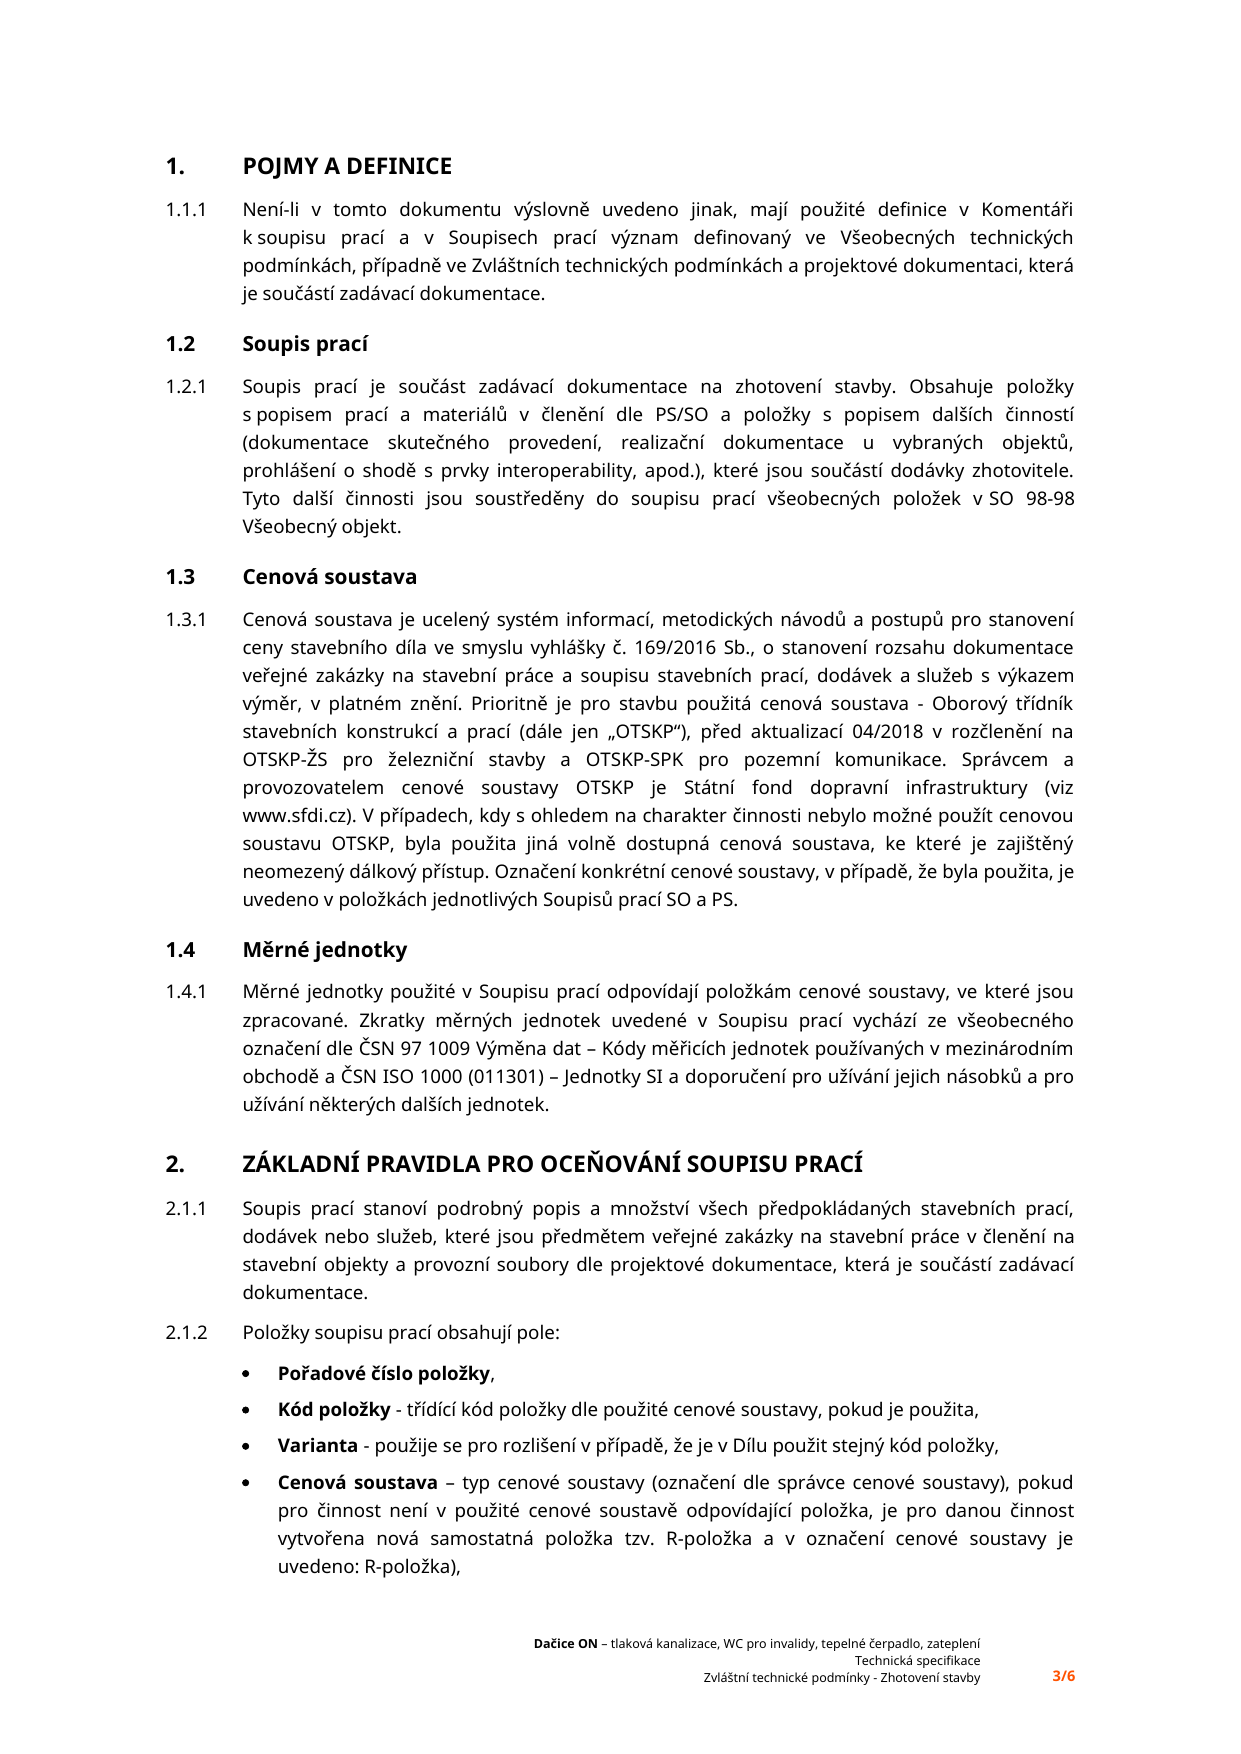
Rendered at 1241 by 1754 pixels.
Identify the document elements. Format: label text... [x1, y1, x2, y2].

text Cenová soustava je ucelený systém informací, metodických návodů a postupů pro stanovení ceny stavebního díla ve smyslu vyhlášky č. 169/2016 Sb., o stanovení rozsahu dokumentace veřejné zakázky na stavební práce a soupisu stavebních prací, dodávek a služeb s výkazem výměr, v platném znění. Prioritně je pro stavbu použitá cenová soustava - Oborový třídník stavebních konstrukcí a prací (dále jen „OTSKP“), před aktualizací 04/2018 v rozčlenění na OTSKP-ŽS pro železniční stavby a OTSKP-SPK pro pozemní komunikace. Správcem a provozovatelem cenové soustavy OTSKP je Státní fond dopravní infrastruktury (viz www.sfdi.cz). V případech, kdy s ohledem na charakter činnosti nebylo možné použít cenovou soustavu OTSKP, byla použita jiná volně dostupná cenová soustava, ke které je zajištěný neomezený dálkový přístup. Označení konkrétní cenové soustavy, v případě, že byla použita, je uvedeno v položkách jednotlivých Soupisů prací SO a PS. [165, 606, 1075, 912]
text Není-li v tomto dokumentu výslovně uvedeno jinak, mají použité definice v Komentáři k soupisu prací a v Soupisech prací význam definovaný ve Všeobecných technických podmínkách, případně ve Zvláštních technických podmínkách a projektové dokumentaci, která je součástí zadávací dokumentace. [165, 197, 1075, 306]
text Pořadové číslo položky, [242, 1360, 1075, 1386]
text Měrné jednotky použité v Soupisu prací odpovídají položkám cenové soustavy, ve které jsou zpracované. Zkratky měrných jednotek uvedené v Soupisu prací vychází ze všeobecného označení dle ČSN 97 1009 Výměna dat – Kódy měřicích jednotek používaných v mezinárodním obchodě a ČSN ISO 1000 (011301) – Jednotky SI a doporučení pro užívání jejich násobků a pro užívání některých dalších jednotek. [165, 979, 1075, 1116]
text Varianta - použije se pro rozlišení v případě, že je v Dílu použit stejný kód položky, [242, 1433, 1075, 1458]
text Cenová soustava [165, 562, 1075, 591]
text Měrné jednotky [165, 935, 1075, 963]
text POJMY A DEFINICE [165, 150, 1075, 181]
text Soupis prací [165, 329, 1075, 358]
text Soupis prací stanoví podrobný popis a množství všech předpokládaných stavebních prací, dodávek nebo služeb, které jsou předmětem veřejné zakázky na stavební práce v členění na stavební objekty a provozní soubory dle projektové dokumentace, která je součástí zadávací dokumentace. [165, 1195, 1075, 1304]
text Položky soupisu prací obsahují pole: [165, 1319, 1075, 1345]
text Soupis prací je součást zadávací dokumentace na zhotovení stavby. Obsahuje položky s popisem prací a materiálů v členění dle PS/SO a položky s popisem dalších činností (dokumentace skutečného provedení, realizační dokumentace u vybraných objektů, prohlášení o shodě s prvky interoperability, apod.), které jsou součástí dodávky zhotovitele. Tyto další činnosti jsou soustředěny do soupisu prací všeobecných položek v SO 98-98 Všeobecný objekt. [165, 373, 1075, 539]
text Kód položky - třídící kód položky dle použité cenové soustavy, pokud je použita, [242, 1396, 1075, 1422]
text Cenová soustava – typ cenové soustavy (označení dle správce cenové soustavy), pokud pro činnost není v použité cenové soustavě odpovídající položka, je pro danou činnost vytvořena nová samostatná položka tzv. R-položka a v označení cenové soustavy je uvedeno: R-položka), [242, 1469, 1075, 1579]
text ZÁKLADNÍ PRAVIDLA PRO OCEŇOVÁNÍ SOUPISU PRACÍ [165, 1148, 1075, 1179]
